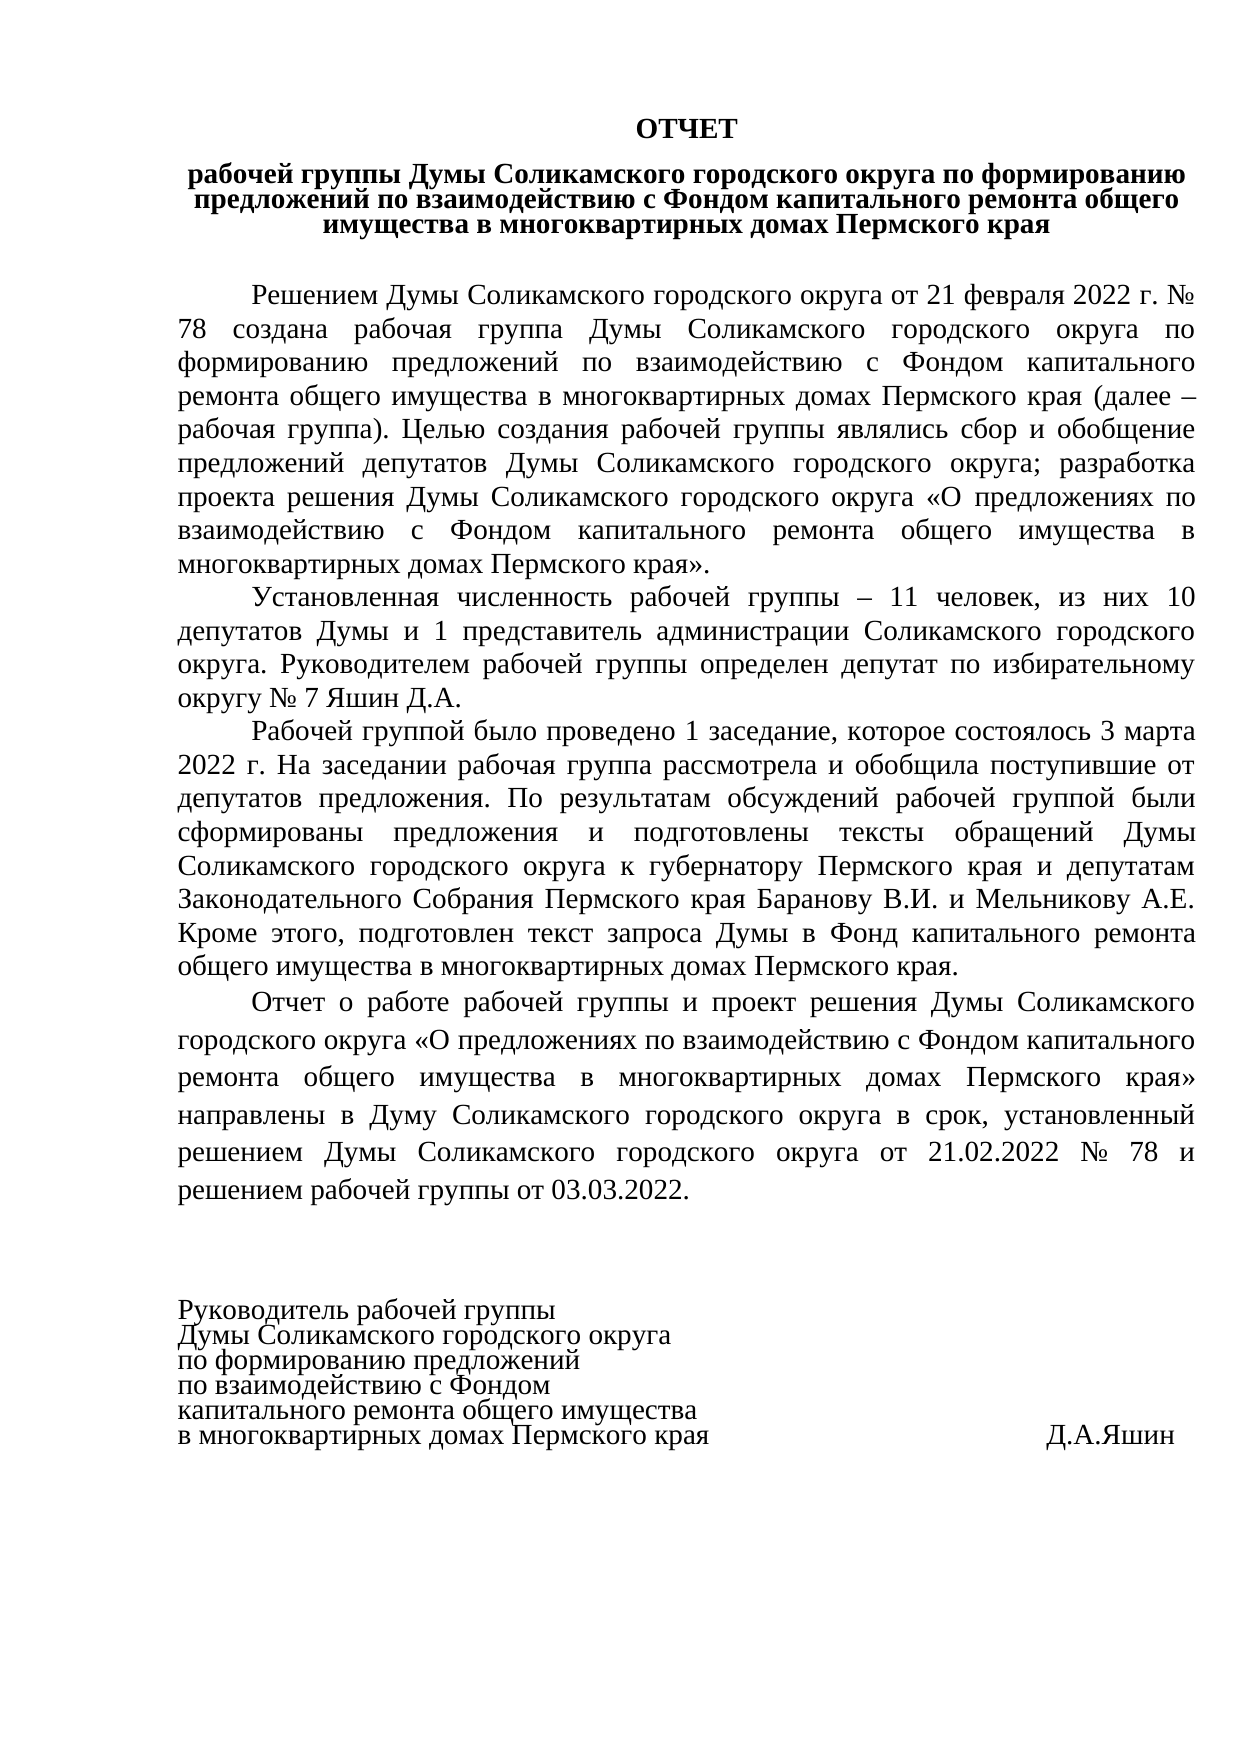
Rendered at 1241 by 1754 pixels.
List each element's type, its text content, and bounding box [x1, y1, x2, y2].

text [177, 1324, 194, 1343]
text рабочей группы Думы Соликамского городского округа по формированию предложений по взаимодействию с Фондом капитального ремонта общего имущества в многоквартирных домах Пермского края [177, 164, 1196, 239]
text Руководитель рабочей группы [177, 1299, 1196, 1324]
text Рабочей группой было проведено 1 заседание, которое состоялось 3 марта . На заседании рабочая группа рассмотрела и обобщила поступившие от депутатов предложения. По результатам обсуждений рабочей группой были сформированы предложения и подготовлены тексты обращений Думы Соликамского городского округа к губернатору Пермского края и депутатам Законодательного Собрания Пермского края Баранову В.И. и Мельникову А.Е. Кроме этого, подготовлен текст запроса Думы в Фонд капитального ремонта общего имущества в многоквартирных домах Пермского края. [177, 713, 1196, 982]
text Думы Соликамского городского округа [194, 1324, 1196, 1349]
text Установленная численность рабочей группы – 11 человек, из них 10 депутатов Думы и 1 представитель администрации Соликамского городского округа. Руководителем рабочей группы определен депутат по избирательному округу № 7 [177, 579, 1196, 713]
text ОТЧЕТ [177, 118, 1196, 143]
text Решением Думы Соликамского городского округа от 21 февраля . № 78 создана рабочая группа Думы Соликамского городского округа по формированию предложений по взаимодействию с Фондом капитального ремонта общего имущества в многоквартирных домах Пермского края (далее – рабочая группа). Целью создания рабочей группы являлись сбор и обобщение предложений депутатов Думы Соликамского городского округа; разработка проекта решения Думы Соликамского городского округа «О предложениях по взаимодействию с Фондом капитального ремонта общего имущества в многоквартирных домах Пермского края». [177, 277, 1196, 579]
text по взаимодействию с Фондом [177, 1374, 1196, 1399]
text по формированию предложений [225, 1349, 1196, 1374]
text в многоквартирных домах Пермского края Д.А.Яшин [177, 1424, 1196, 1449]
text капитального ремонта общего имущества [177, 1399, 1196, 1424]
text Отчет о работе рабочей группы и проект решения Думы Соликамского городского округа «О предложениях по взаимодействию с Фондом капитального ремонта общего имущества в многоквартирных домах Пермского края» направлены в Думу Соликамского городского округа в срок, установленный решением Думы Соликамского городского округа от 21.02.2022 № 78 и решением рабочей группы от 03.03.2022. [177, 982, 1196, 1207]
